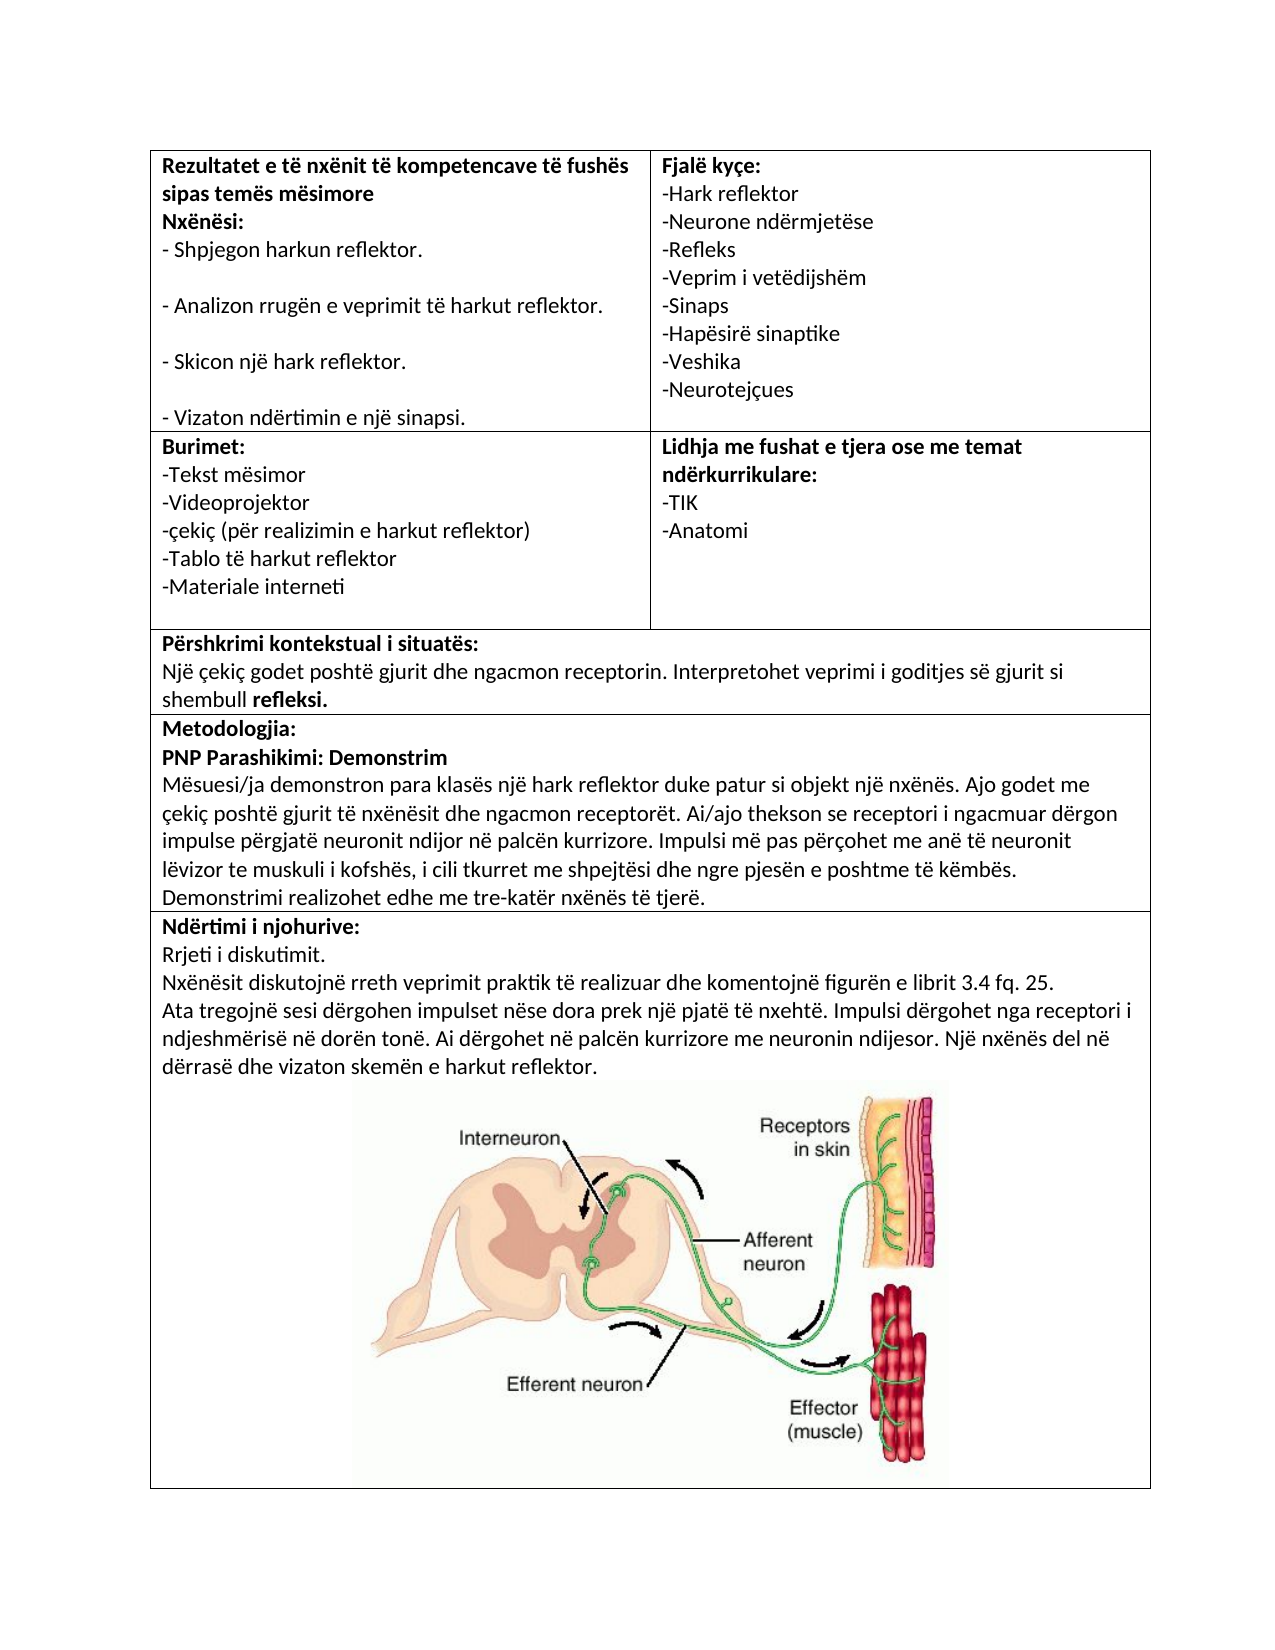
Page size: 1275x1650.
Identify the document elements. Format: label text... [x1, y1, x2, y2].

picture [352, 1080, 950, 1488]
table_cell Fjalë kyçe: -Hark reflektor -Neurone ndërmjetëse -Refleks -Veprim i vetëdijshëm -Sinaps -Hapësirë sinaptike -Veshika -Neurotejçues [651, 151, 1150, 431]
table_cell Burimet: -Tekst mësimor -Videoprojektor -çekiç (për realizimin e harkut reflektor) -Tablo të harkut reflektor -Materiale interneti [151, 432, 650, 628]
table_cell Rezultatet e të nxënit të kompetencave të fushës sipas temës mësimore Nxënësi: - Shpjegon harkun reflektor. - Analizon rrugën e veprimit të harkut reflektor. - Skicon një hark reflektor. - Vizaton ndërtimin e një sinapsi. [151, 151, 650, 431]
table_cell Lidhja me fushat e tjera ose me temat ndërkurrikulare: -TIK -Anatomi [651, 432, 1150, 628]
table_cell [151, 912, 1150, 1488]
table_cell Përshkrimi kontekstual i situatës: Një çekiç godet poshtë gjurit dhe ngacmon receptorin. Interpretohet veprimi i goditjes së gjurit si shembull refleksi. [151, 630, 1150, 713]
table_cell Metodologjia: PNP Parashikimi: Demonstrim Mësuesi/ja demonstron para klasës një hark reflektor duke patur si objekt një nxënës. Ajo godet me çekiç poshtë gjurit të nxënësit dhe ngacmon receptorët. Ai/ajo thekson se receptori i ngacmuar dërgon impulse përgjatë neuronit ndijor në palcën kurrizore. Impulsi më pas përçohet me anë të neuronit lëvizor te muskuli i kofshës, i cili tkurret me shpejtësi dhe ngre pjesën e poshtme të këmbës. Demonstrimi realizohet edhe me tre-katër nxënës të tjerë. [151, 715, 1150, 911]
